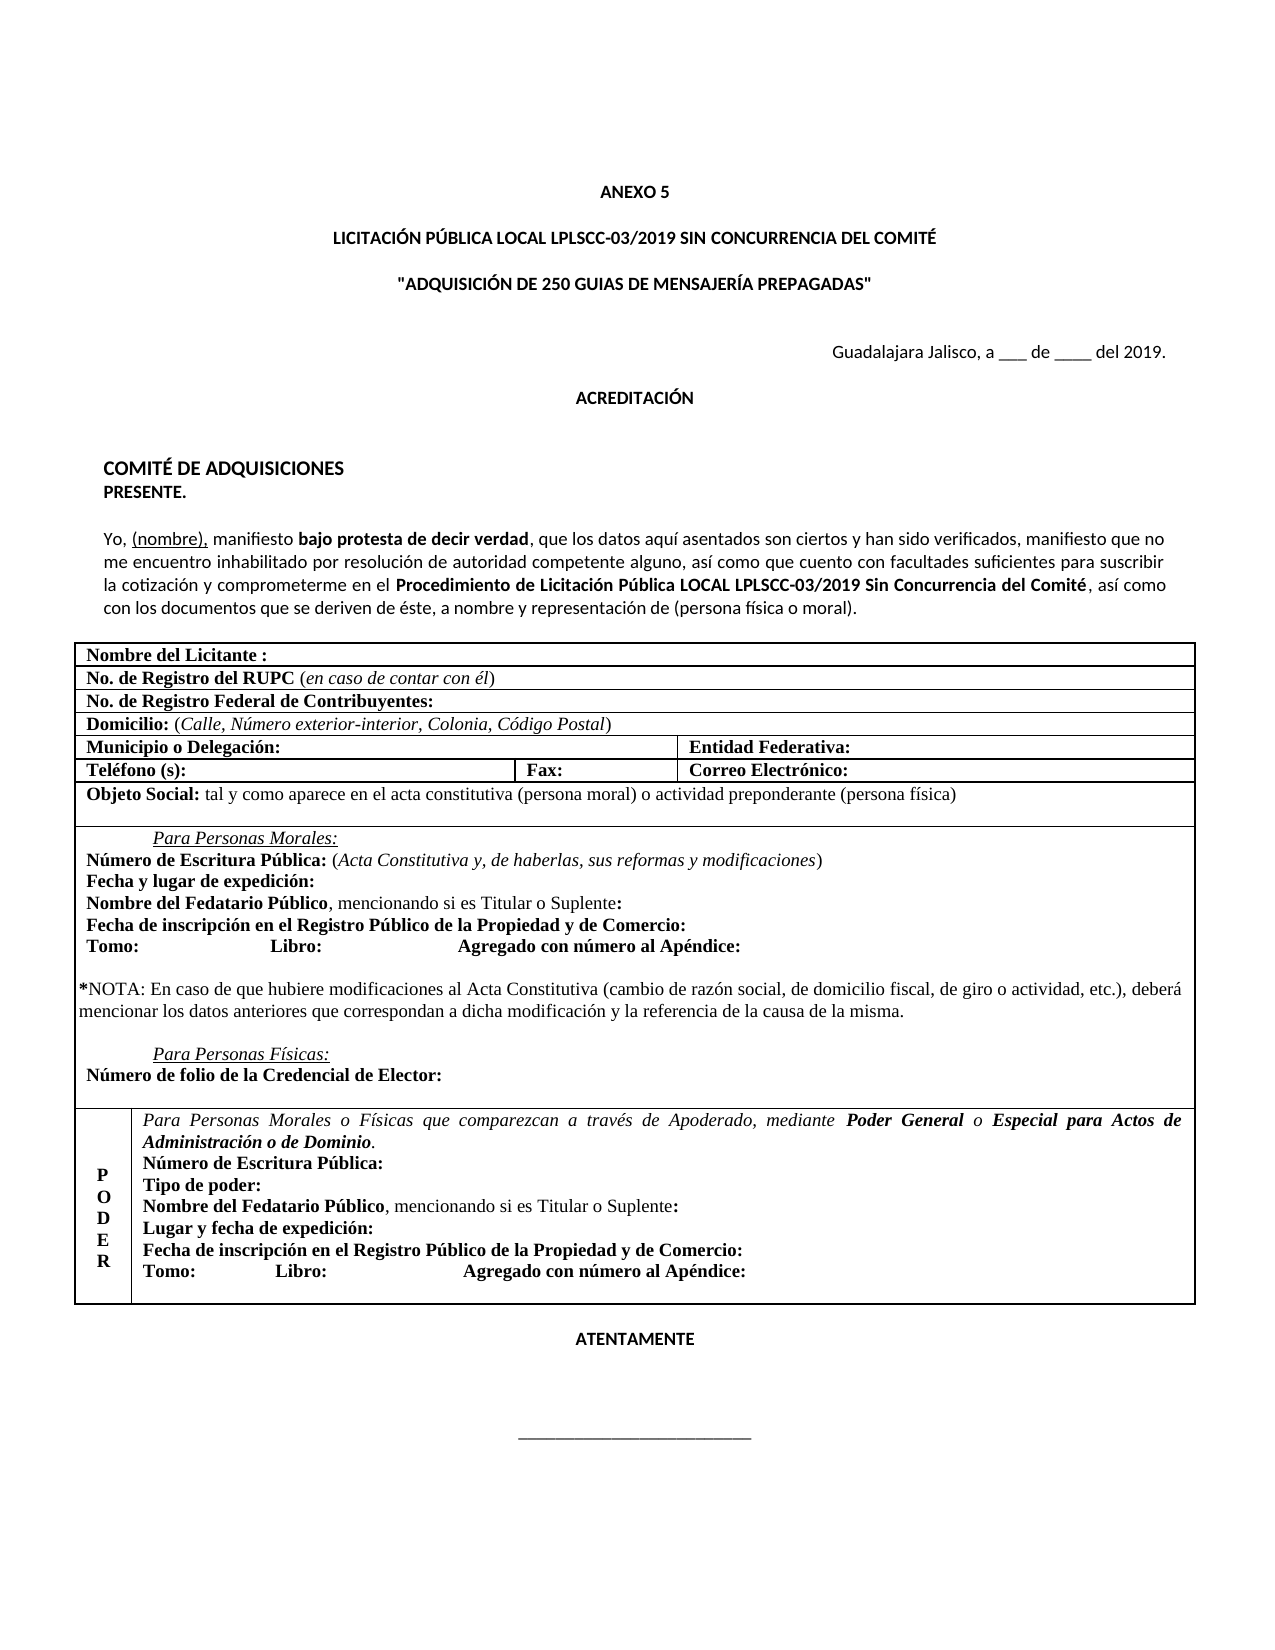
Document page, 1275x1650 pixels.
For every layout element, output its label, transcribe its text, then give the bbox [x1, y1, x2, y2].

text ATENTAMENTE [103, 1328, 1166, 1351]
text Guadalajara Jalisco, a ___ de ____ del 2019. [103, 341, 1166, 363]
text PRESENTE. [103, 481, 1166, 503]
table_cell Entidad Federativa: [678, 736, 1194, 758]
table_cell Para Personas Morales o Físicas que comparezcan a través de Apoderado, mediante Poder General o Especial para Actos de Administración o de Dominio. Número de Escritura Pública: Tipo de poder: Nombre del Fedatario Público, mencionando si es Titular o Suplente: Lugar y fecha de expedición: Fecha de inscripción en el Registro Público de la Propiedad y de Comercio: Tomo: Libro: Agregado con número al Apéndice: [132, 1109, 1194, 1303]
table_cell No. de Registro del RUPC (en caso de contar con él) [76, 667, 1194, 688]
table_cell Para Personas Morales: Número de Escritura Pública: (Acta Constitutiva y, de haberlas, sus reformas y modificaciones) Fecha y lugar de expedición: Nombre del Fedatario Público, mencionando si es Titular o Suplente: Fecha de inscripción en el Registro Público de la Propiedad y de Comercio: Tomo: Libro: Agregado con número al Apéndice: *NOTA: En caso de que hubiere modificaciones al Acta Constitutiva (cambio de razón social, de domicilio fiscal, de giro o actividad, etc.), deberá mencionar los datos anteriores que correspondan a dicha modificación y la referencia de la causa de la misma. Para Personas Físicas: Número de folio de la Credencial de Elector: [76, 827, 1194, 1107]
table_cell Municipio o Delegación: [76, 736, 677, 758]
table_header Nombre del Licitante : [76, 644, 1194, 665]
table_cell Objeto Social: tal y como aparece en el acta constitutiva (persona moral) o actividad preponderante (persona física) [76, 783, 1194, 826]
table_cell Domicilio: (Calle, Número exterior-interior, Colonia, Código Postal) [76, 713, 1194, 735]
table_cell Fax: [516, 760, 677, 781]
text ANEXO 5 [103, 180, 1166, 203]
text LICITACIÓN PÚBLICA LOCAL LPLSCC-03/2019 SIN CONCURRENCIA DEL COMITÉ [103, 226, 1166, 249]
text Yo, (nombre), manifiesto bajo protesta de decir verdad, que los datos aquí asentados son ciertos y han sido verificados, manifiesto que no me encuentro inhabilitado por resolución de autoridad competente alguno, así como que cuento con facultades suficientes para suscribir la cotización y comprometerme en el Procedimiento de Licitación Pública LOCAL LPLSCC-03/2019 Sin Concurrencia del Comité, así como con los documentos que se deriven de éste, a nombre y representación de (persona física o moral). [103, 528, 1166, 619]
text "ADQUISICIÓN DE 250 GUIAS DE MENSAJERÍA PREPAGADAS" [103, 272, 1166, 295]
table_cell No. de Registro Federal de Contribuyentes: [76, 690, 1194, 712]
table_cell P O D E R [76, 1109, 131, 1303]
table_cell Teléfono (s): [76, 760, 514, 781]
text COMITÉ DE ADQUISICIONES [103, 455, 1166, 481]
text _________________________ [103, 1419, 1166, 1442]
table_cell Correo Electrónico: [678, 760, 1194, 781]
subtitle ACREDITACIÓN [103, 386, 1166, 409]
